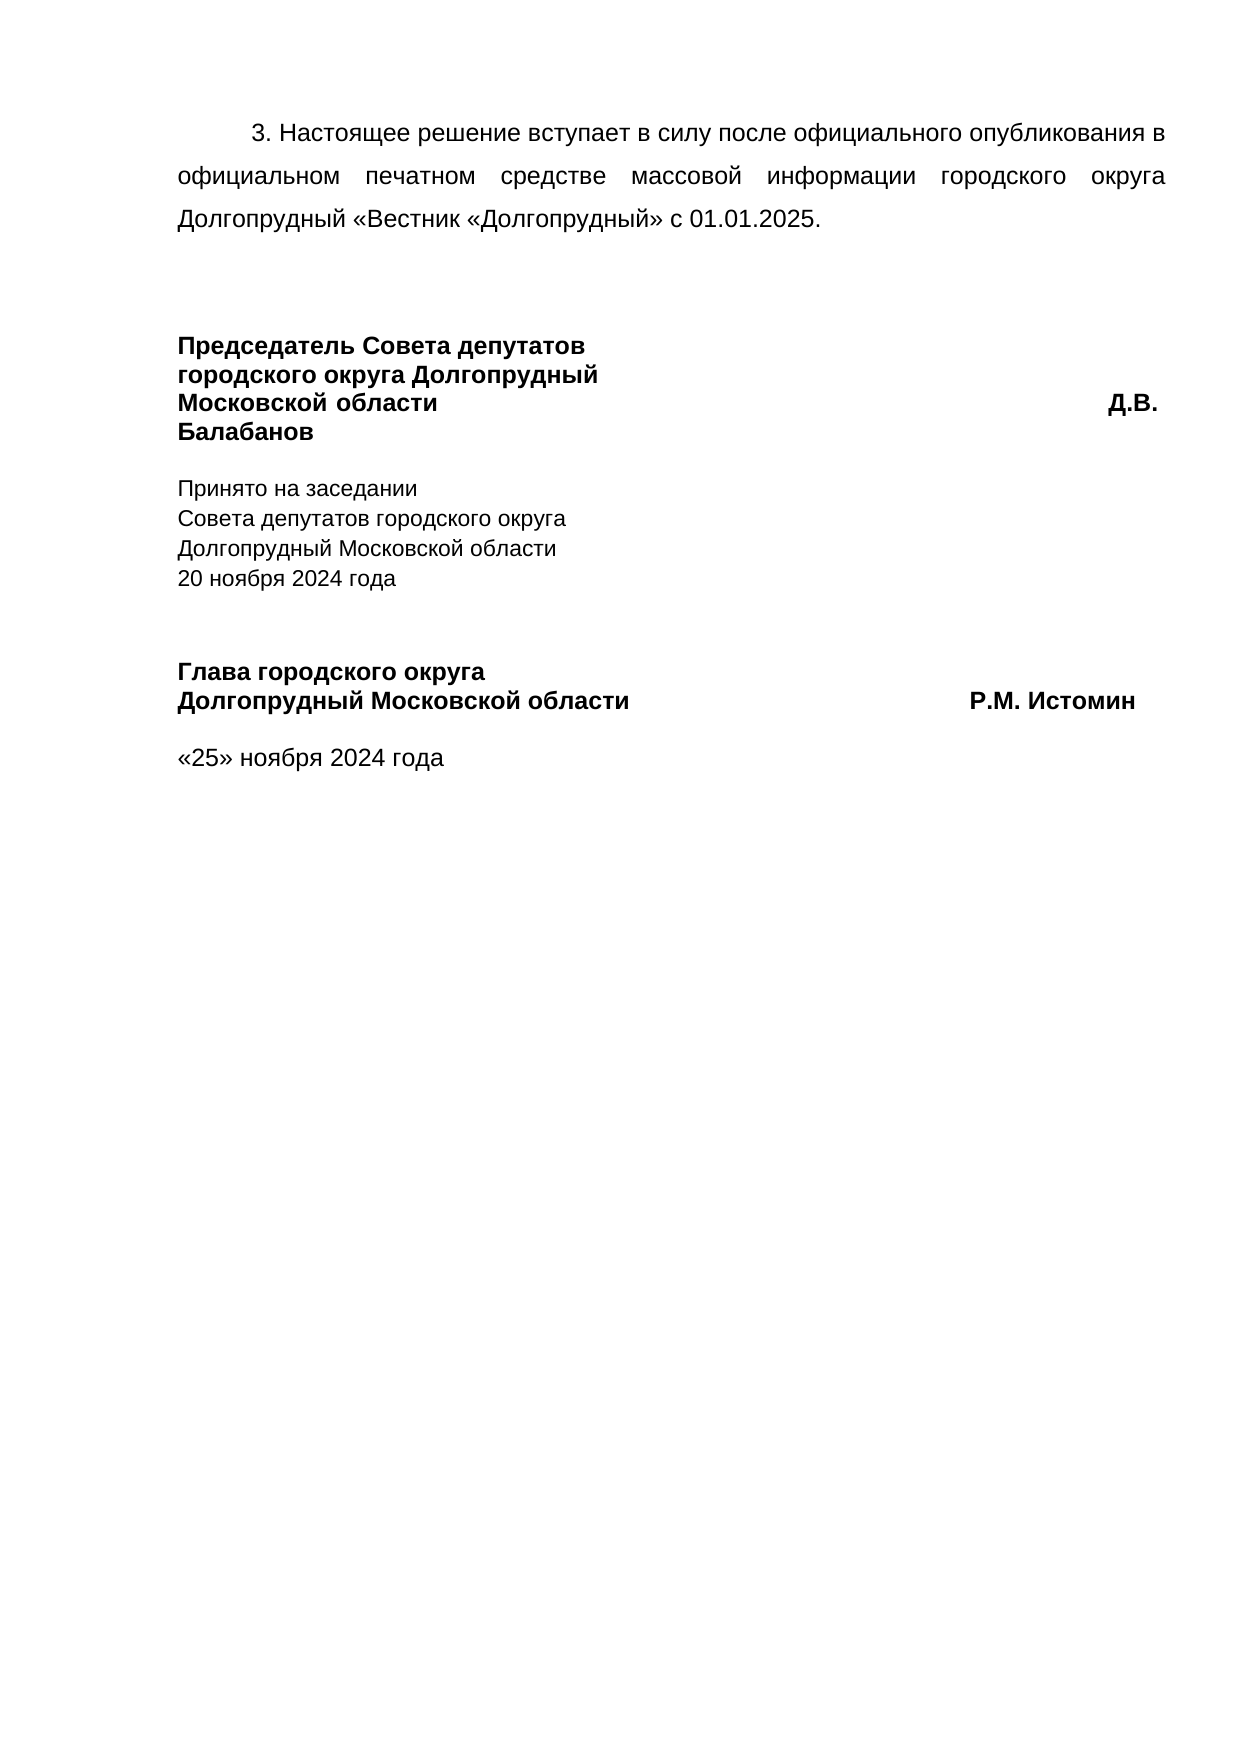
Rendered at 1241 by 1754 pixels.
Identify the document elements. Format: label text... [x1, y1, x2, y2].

text «25» ноября 2024 года [177, 743, 1167, 772]
text Совета депутатов городского округа [177, 505, 1167, 531]
text Долгопрудный Московской области [177, 535, 1167, 561]
text Глава городского округа [177, 657, 1167, 686]
text Принято на заседании [177, 474, 1167, 501]
text Председатель Совета депутатов [177, 331, 1167, 359]
text Долгопрудный Московской области Р.М. Истомин [177, 686, 1167, 715]
text 3. Настоящее решение вступает в силу после официального опубликования в официальном печатном средстве массовой информации городского округа Долгопрудный «Вестник «Долгопрудный» с 01.01.2025. [177, 118, 1167, 233]
text 20 ноября 2024 года [177, 565, 1167, 592]
text городского округа Долгопрудный [177, 359, 1167, 388]
text Московской области Д.В. Балабанов [177, 388, 1167, 446]
